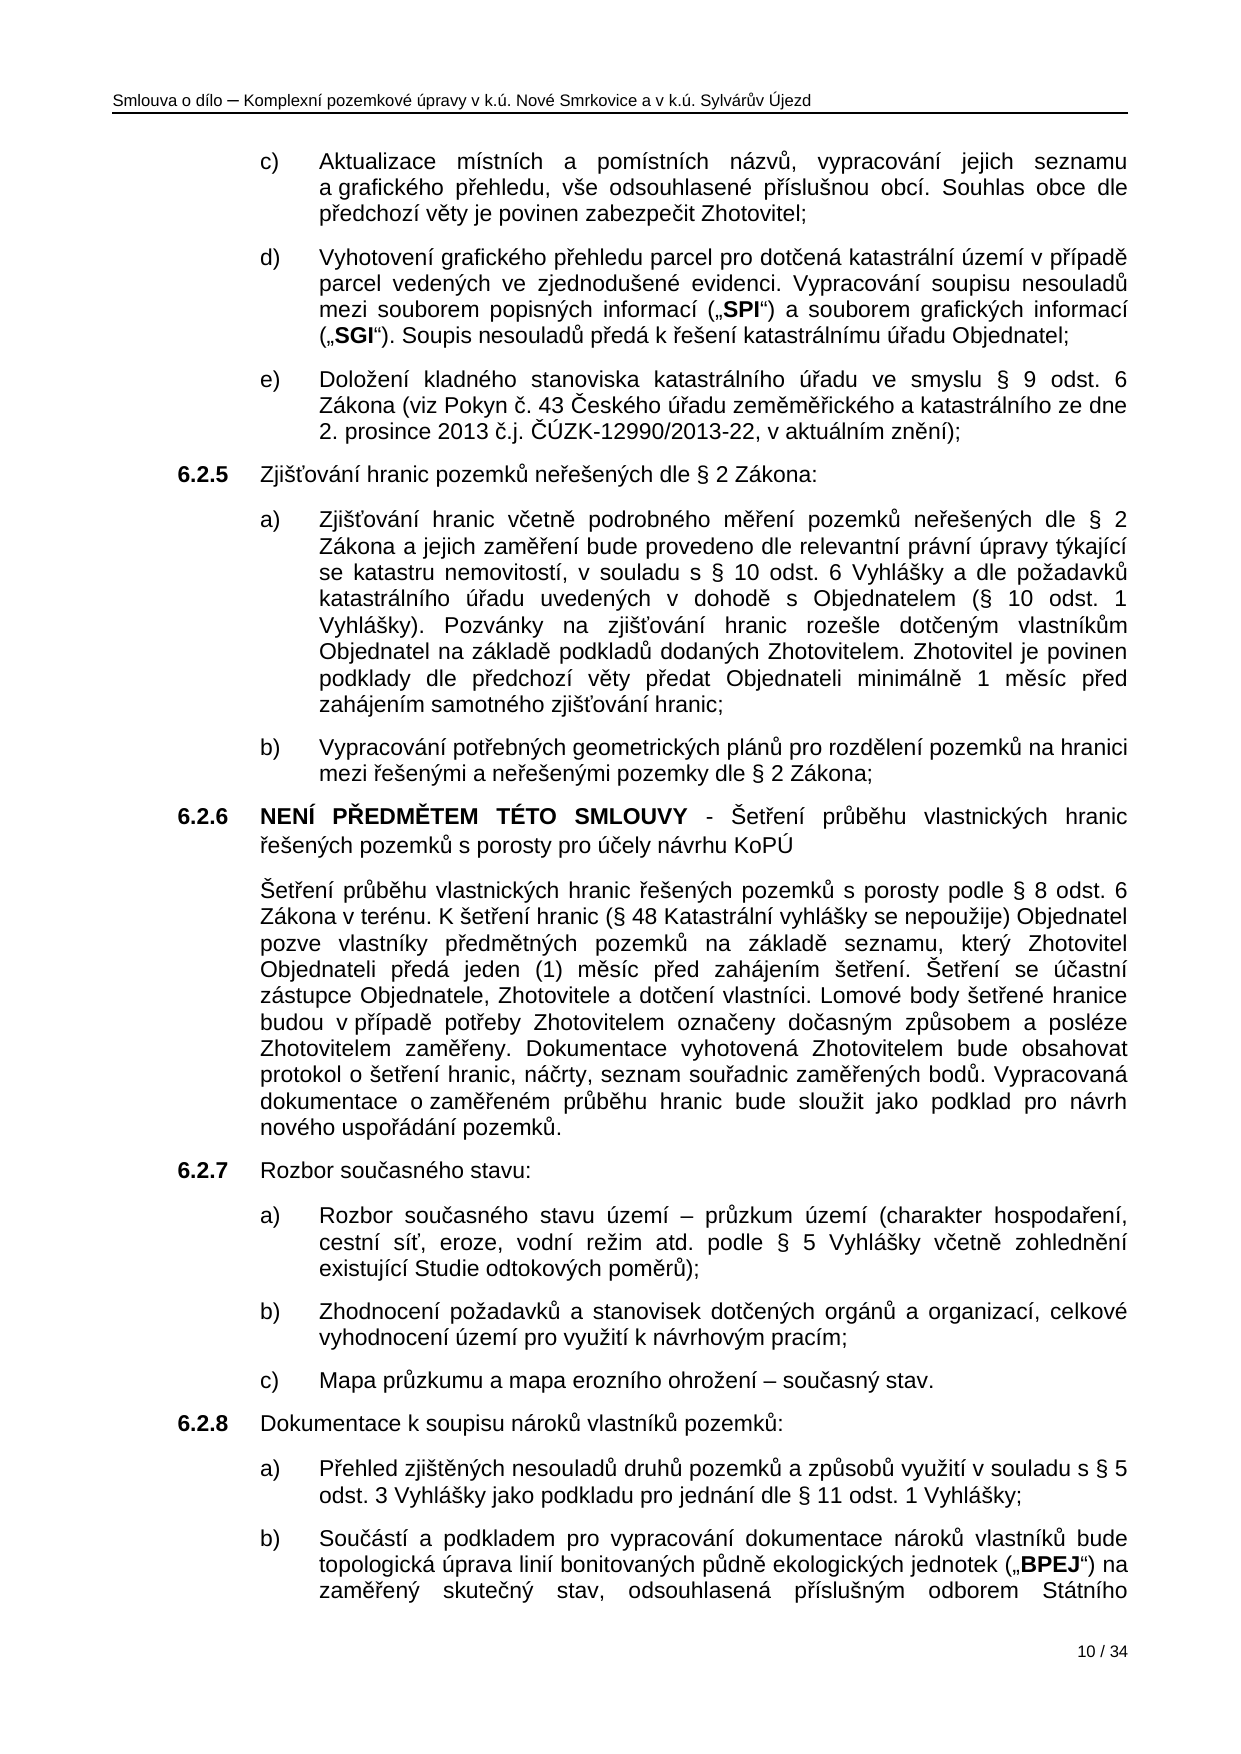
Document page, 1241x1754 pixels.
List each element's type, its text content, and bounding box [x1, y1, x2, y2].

list Šetření průběhu vlastnických hranic řešených pozemků s porosty podle § 8 odst. 6 Zákona v terénu. K šetření hranic (§ 48 Katastrální vyhlášky se nepoužije) Objednatel pozve vlastníky předmětných pozemků na základě seznamu, který Zhotovitel Objednateli předá jeden (1) měsíc před zahájením šetření. Šetření se účastní zástupce Objednatele, Zhotovitele a dotčení vlastníci. Lomové body šetřené hranice budou v případě potřeby Zhotovitelem označeny dočasným způsobem a posléze Zhotovitelem zaměřeny. Dokumentace vyhotovená Zhotovitelem bude obsahovat protokol o šetření hranic, náčrty, seznam souřadnic zaměřených bodů. Vypracovaná dokumentace o zaměřeném průběhu hranic bude sloužit jako podklad pro návrh nového uspořádání pozemků. [260, 877, 1128, 1140]
text Rozbor současného stavu: [177, 1157, 1128, 1183]
text Dokumentace k soupisu nároků vlastníků pozemků: [177, 1410, 1128, 1437]
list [260, 1525, 1128, 1604]
list Rozbor současného stavu území – průzkum území (charakter hospodaření, cestní síť, eroze, vodní režim atd. podle § 5 Vyhlášky včetně zohlednění existující Studie odtokových poměrů); [260, 1202, 1128, 1281]
list Zjišťování hranic včetně podrobného měření pozemků neřešených dle § 2 Zákona a jejich zaměření bude provedeno dle relevantní právní úpravy týkající se katastru nemovitostí, v souladu s § 10 odst. 6 Vyhlášky a dle požadavků katastrálního úřadu uvedených v dohodě s Objednatelem (§ 10 odst. 1 Vyhlášky). Pozvánky na zjišťování hranic rozešle dotčeným vlastníkům Objednatel na základě podkladů dodaných Zhotovitelem. Zhotovitel je povinen podklady dle předchozí věty předat Objednateli minimálně 1 měsíc před zahájením samotného zjišťování hranic; [260, 506, 1128, 717]
text Zjišťování hranic pozemků neřešených dle § 2 Zákona: [177, 461, 1128, 488]
list Vypracování potřebných geometrických plánů pro rozdělení pozemků na hranici mezi řešenými a neřešenými pozemky dle § 2 Zákona; [260, 734, 1128, 787]
list Mapa průzkumu a mapa erozního ohrožení – současný stav. [260, 1367, 1128, 1393]
list Doložení kladného stanoviska katastrálního úřadu ve smyslu § 9 odst. 6 Zákona (viz Pokyn č. 43 Českého úřadu zeměměřického a katastrálního ze dne 2. prosince 2013 č.j. ČÚZK-12990/2013-22, v aktuálním znění); [260, 366, 1128, 444]
list Zhodnocení požadavků a stanovisek dotčených orgánů a organizací, celkové vyhodnocení území pro využití k návrhovým pracím; [260, 1298, 1128, 1351]
text Není Předmětem této smlouvy - Šetření průběhu vlastnických hranic řešených pozemků s porosty pro účely návrhu KoPÚ [177, 803, 1128, 858]
list Přehled zjištěných nesouladů druhů pozemků a způsobů využití v souladu s § 5 odst. 3 Vyhlášky jako podkladu pro jednání dle § 11 odst. 1 Vyhlášky; [260, 1455, 1128, 1508]
list Aktualizace místních a pomístních názvů, vypracování jejich seznamu a grafického přehledu, vše odsouhlasené příslušnou obcí. Souhlas obce dle předchozí věty je povinen zabezpečit Zhotovitel; [260, 148, 1128, 227]
list Vyhotovení grafického přehledu parcel pro dotčená katastrální území v případě parcel vedených ve zjednodušené evidenci. Vypracování soupisu nesouladů mezi souborem popisných informací („SPI“) a souborem grafických informací („SGI“). Soupis nesouladů předá k řešení katastrálnímu úřadu Objednatel; [260, 243, 1128, 349]
